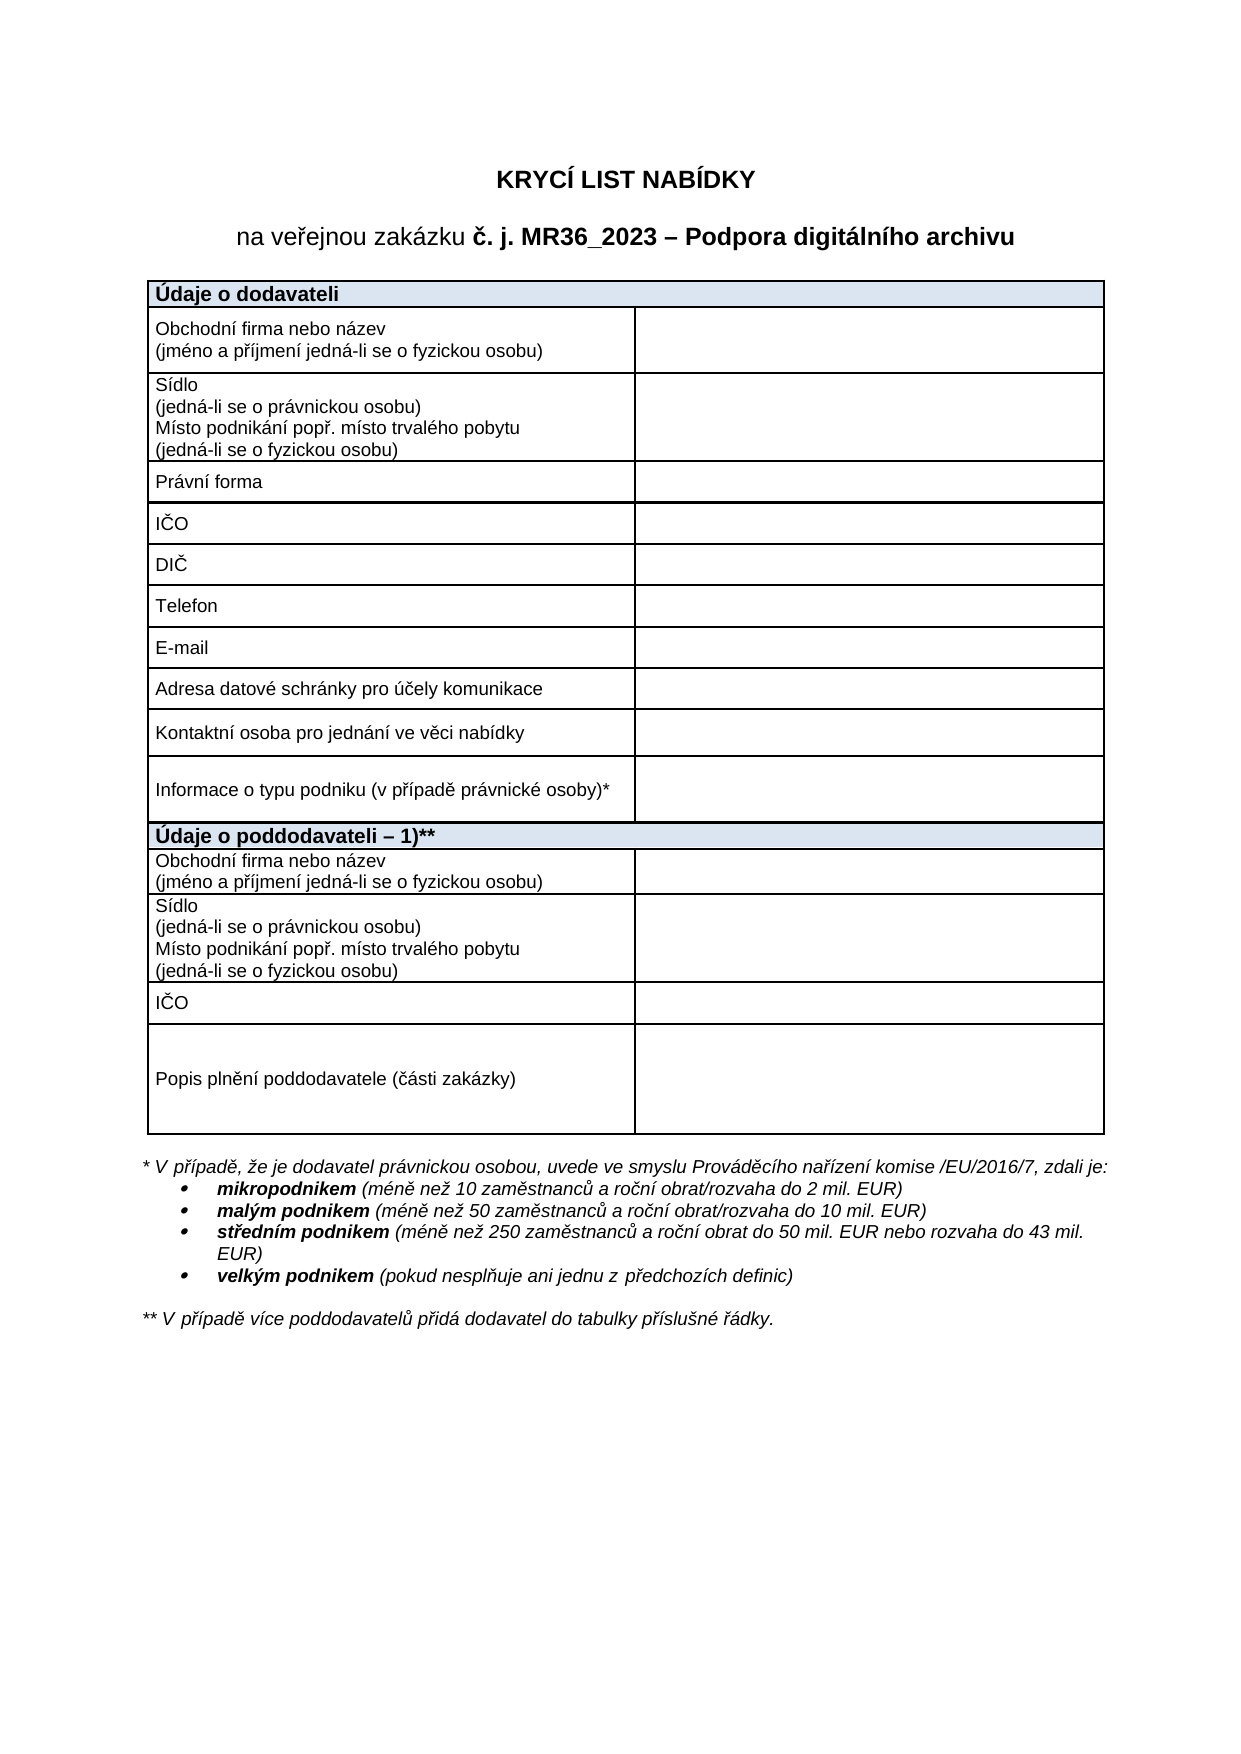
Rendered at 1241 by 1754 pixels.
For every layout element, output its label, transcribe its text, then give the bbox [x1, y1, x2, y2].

text * V případě, že je dodavatel právnickou osobou, uvede ve smyslu Prováděcího nařízení komise /EU/2016/7, zdali je: [142, 1156, 1110, 1178]
table_cell [636, 710, 1103, 755]
table_cell [636, 757, 1103, 821]
table_cell Obchodní firma nebo název (jméno a příjmení jedná-li se o fyzickou osobu) [149, 850, 634, 893]
table_cell Telefon [149, 586, 634, 626]
text ** V případě více poddodavatelů přidá dodavatel do tabulky příslušné řádky. [142, 1308, 1110, 1329]
table_cell [636, 504, 1103, 543]
table_cell [636, 308, 1103, 372]
table_cell [636, 374, 1103, 460]
table_cell [636, 983, 1103, 1022]
table_cell Právní forma [149, 462, 634, 501]
table_cell E-mail [149, 628, 634, 667]
table_cell [636, 586, 1103, 626]
text KRYCÍ LIST NABÍDKY [142, 164, 1110, 193]
list mikropodnikem (méně než 10 zaměstnanců a roční obrat/rozvaha do 2 mil. EUR) [179, 1178, 1110, 1199]
table_cell Kontaktní osoba pro jednání ve věci nabídky [149, 710, 634, 755]
text na veřejnou zakázku č. j. MR36_2023 – Podpora digitálního archivu [142, 222, 1110, 251]
list velkým podnikem (pokud nesplňuje ani jednu z předchozích definic) [179, 1264, 1110, 1286]
table_cell [636, 850, 1103, 893]
table_cell [636, 462, 1103, 501]
table_cell DIČ [149, 545, 634, 584]
list středním podnikem (méně než 250 zaměstnanců a roční obrat do 50 mil. EUR nebo rozvaha do 43 mil. EUR) [179, 1221, 1110, 1264]
table_cell [636, 545, 1103, 584]
table_header Údaje o dodavateli [149, 282, 1103, 306]
table_cell [636, 895, 1103, 981]
table_cell IČO [149, 504, 634, 543]
list malým podnikem (méně než 50 zaměstnanců a roční obrat/rozvaha do 10 mil. EUR) [179, 1199, 1110, 1221]
table_cell Údaje o poddodavateli – 1)** [149, 824, 1103, 847]
table_cell Sídlo (jedná-li se o právnickou osobu) Místo podnikání popř. místo trvalého pobytu (jedná-li se o fyzickou osobu) [149, 895, 634, 981]
table_cell IČO [149, 983, 634, 1022]
table_cell Sídlo (jedná-li se o právnickou osobu) Místo podnikání popř. místo trvalého pobytu (jedná-li se o fyzickou osobu) [149, 374, 634, 460]
table_cell Informace o typu podniku (v případě právnické osoby)* [149, 757, 634, 821]
table_cell Adresa datové schránky pro účely komunikace [149, 669, 634, 708]
table_cell [636, 628, 1103, 667]
table_cell [636, 1025, 1103, 1133]
table_cell Obchodní firma nebo název (jméno a příjmení jedná-li se o fyzickou osobu) [149, 308, 634, 372]
table_cell Popis plnění poddodavatele (části zakázky) [149, 1025, 634, 1133]
table_cell [636, 669, 1103, 708]
